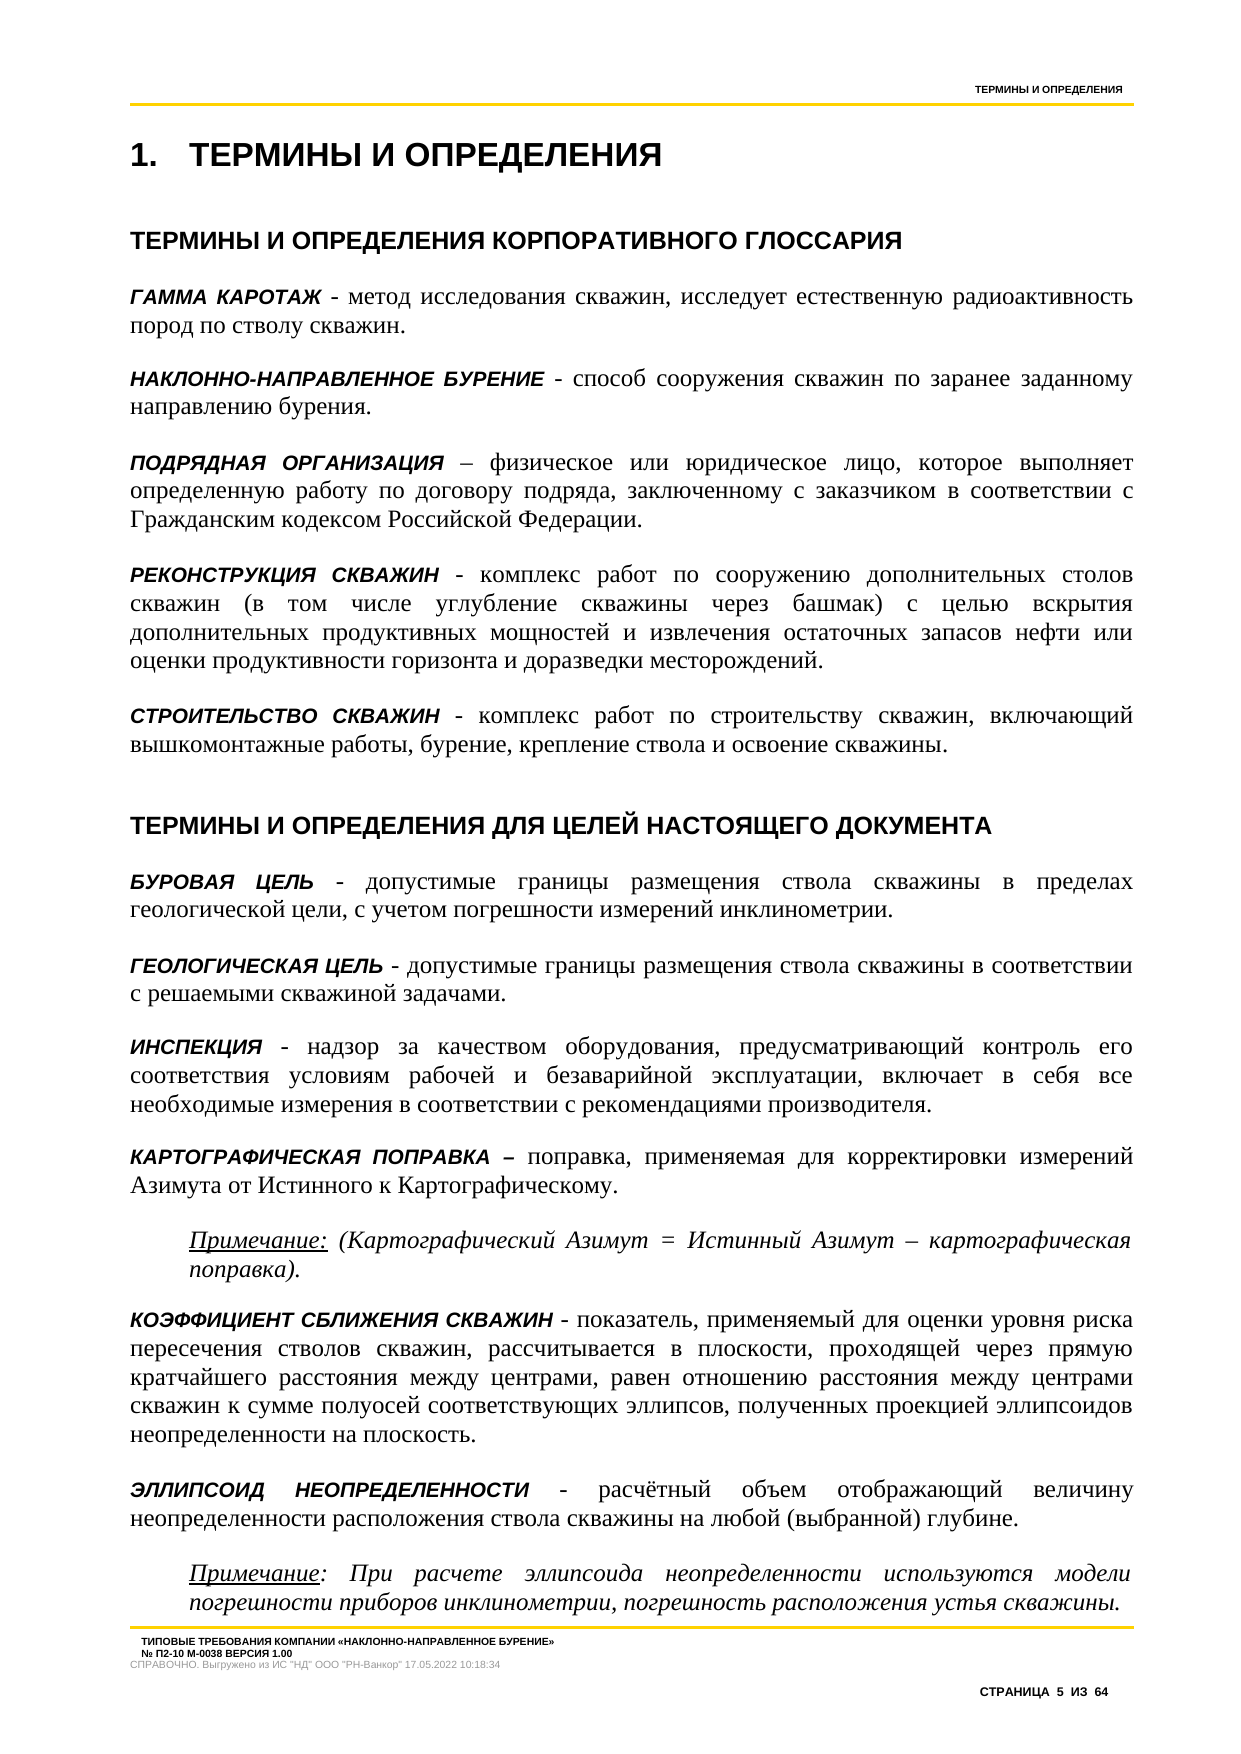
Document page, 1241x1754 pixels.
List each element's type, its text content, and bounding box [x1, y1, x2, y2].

text СТРОИТЕЛЬСТВО СКВАЖИН - комплекс работ по строительству скважин, включающий вышкомонтажные работы, бурение, крепление ствола и освоение скважины. [130, 701, 1134, 758]
text РЕКОНСТРУКЦИЯ СКВАЖИН - комплекс работ по сооружению дополнительных столов скважин (в том числе углубление скважины через башмак) с целью вскрытия дополнительных продуктивных мощностей и извлечения остаточных запасов нефти или оценки продуктивности горизонта и доразведки месторождений. [130, 559, 1134, 674]
text подряднАЯ организациЯ – физическое или юридическое лицо, которое выполняет определенную работу по договору подряда, заключенному с заказчиком в соответствии с Гражданским кодексом Российской Федерации. [130, 447, 1134, 533]
text Наклонно-направленное бурение - способ сооружения скважин по заранее заданному направлению бурения. [130, 363, 1134, 420]
text геологическая цель - допустимые границы размещения ствола скважины в соответствии с решаемыми скважиной задачами. [130, 950, 1134, 1007]
text ИНСПЕКЦИЯ - надзор за качеством оборудования, предусматривающий контроль его соответствия условиям рабочей и безаварийной эксплуатации, включает в себя все необходимые измерения в соответствии с рекомендациями производителя. [130, 1031, 1134, 1117]
text ТЕРМИНЫ И ОПРЕДЕЛЕНИЯ [130, 135, 1134, 173]
text ГАММА КАРОТАЖ - метод исследования скважин, исследует естественную радиоактивность пород по стволу скважин. [130, 281, 1134, 339]
text буровая цель - допустимые границы размещения ствола скважины в пределах геологической цели, с учетом погрешности измерений инклинометрии. [130, 866, 1134, 923]
text ТЕРМИНЫ И ОПРЕДЕЛЕНИЯ ДЛЯ ЦЕЛЕЙ НАСТОЯЩЕГО ДОКУМЕНТА [130, 811, 1134, 839]
text коэффициент сближения скважин - показатель, применяемый для оценки уровня риска пересечения стволов скважин, рассчитывается в плоскости, проходящей через прямую кратчайшего расстояния между центрами, равен отношению расстояния между центрами скважин к сумме полуосей соответствующих эллипсов, полученных проекцией эллипсоидов неопределенности на плоскость. [130, 1304, 1134, 1448]
text КАРТОГРАФИЧЕСКАЯ ПОПРАВКА – поправка, применяемая для корректировки измерений Азимута от Истинного к Картографическому. [130, 1141, 1134, 1199]
text ТЕРМИНЫ И ОПРЕДЕЛЕНИЯ КОРПОРАТИВНОГО ГЛОССАРИЯ [130, 226, 1134, 255]
text Эллипсоид неопределенности - расчётный объем отображающий величину неопределенности расположения ствола скважины на любой (выбранной) глубине. [130, 1474, 1134, 1532]
text Примечание: (Картографический Азимут = Истинный Азимут – картографическая поправка). [189, 1225, 1134, 1283]
text Примечание: При расчете эллипсоида неопределенности используются модели погрешности приборов инклинометрии, погрешность расположения устья скважины. [189, 1558, 1134, 1616]
